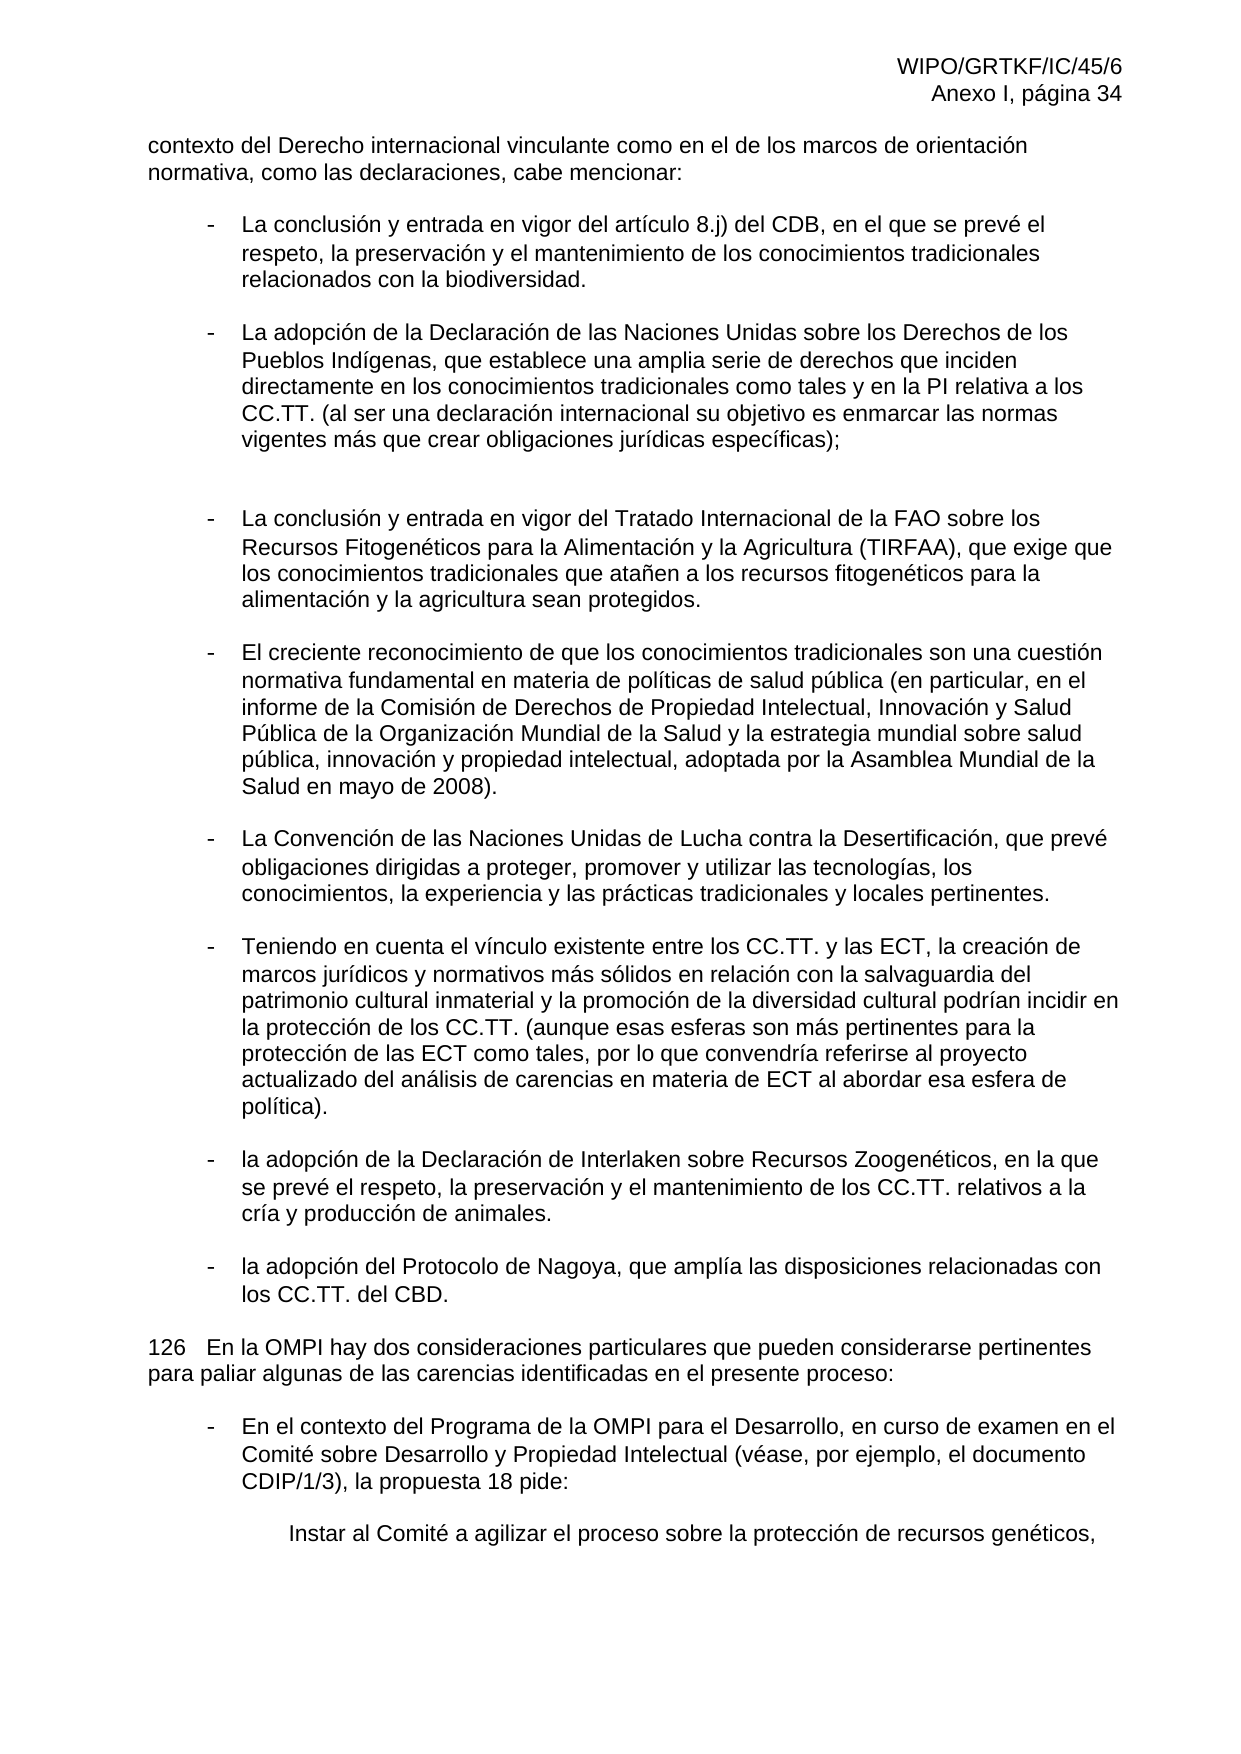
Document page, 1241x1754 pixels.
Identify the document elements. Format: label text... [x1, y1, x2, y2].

list La adopción de la Declaración de las Naciones Unidas sobre los Derechos de los Pueblos Indígenas, que establece una amplia serie de derechos que inciden directamente en los conocimientos tradicionales como tales y en la PI relativa a los CC.TT. (al ser una declaración internacional su objetivo es enmarcar las normas vigentes más que crear obligaciones jurídicas específicas); [204, 319, 1122, 452]
list En el contexto del Programa de la OMPI para el Desarrollo, en curso de examen en el Comité sobre Desarrollo y Propiedad Intelectual (véase, por ejemplo, el documento CDIP/1/3), la propuesta 18 pide: [204, 1413, 1122, 1494]
text Instar al Comité a agilizar el proceso sobre la protección de recursos genéticos, [288, 1520, 1122, 1547]
list La conclusión y entrada en vigor del Tratado Internacional de la FAO sobre los Recursos Fitogenéticos para la Alimentación y la Agricultura (TIRFAA), que exige que los conocimientos tradicionales que atañen a los recursos fitogenéticos para la alimentación y la agricultura sean protegidos. [204, 505, 1122, 612]
list La Convención de las Naciones Unidas de Lucha contra la Desertificación, que prevé obligaciones dirigidas a proteger, promover y utilizar las tecnologías, los conocimientos, la experiencia y las prácticas tradicionales y locales pertinentes. [204, 825, 1122, 906]
list la adopción del Protocolo de Nagoya, que amplía las disposiciones relacionadas con los CC.TT. del CBD. [204, 1253, 1122, 1308]
list La conclusión y entrada en vigor del artículo 8.j) del CDB, en el que se prevé el respeto, la preservación y el mantenimiento de los conocimientos tradicionales relacionados con la biodiversidad. [204, 211, 1122, 292]
text En la OMPI hay dos consideraciones particulares que pueden considerarse pertinentes para paliar algunas de las carencias identificadas en el presente proceso: [148, 1334, 1122, 1387]
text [148, 132, 1122, 185]
list la adopción de la Declaración de Interlaken sobre Recursos Zoogenéticos, en la que se prevé el respeto, la preservación y el mantenimiento de los CC.TT. relativos a la cría y producción de animales. [204, 1146, 1122, 1227]
list El creciente reconocimiento de que los conocimientos tradicionales son una cuestión normativa fundamental en materia de políticas de salud pública (en particular, en el informe de la Comisión de Derechos de Propiedad Intelectual, Innovación y Salud Pública de la Organización Mundial de la Salud y la estrategia mundial sobre salud pública, innovación y propiedad intelectual, adoptada por la Asamblea Mundial de la Salud en mayo de 2008). [204, 639, 1122, 799]
list Teniendo en cuenta el vínculo existente entre los CC.TT. y las ECT, la creación de marcos jurídicos y normativos más sólidos en relación con la salvaguardia del patrimonio cultural inmaterial y la promoción de la diversidad cultural podrían incidir en la protección de los CC.TT. (aunque esas esferas son más pertinentes para la protección de las ECT como tales, por lo que convendría referirse al proyecto actualizado del análisis de carencias en materia de ECT al abordar esa esfera de política). [204, 933, 1122, 1119]
